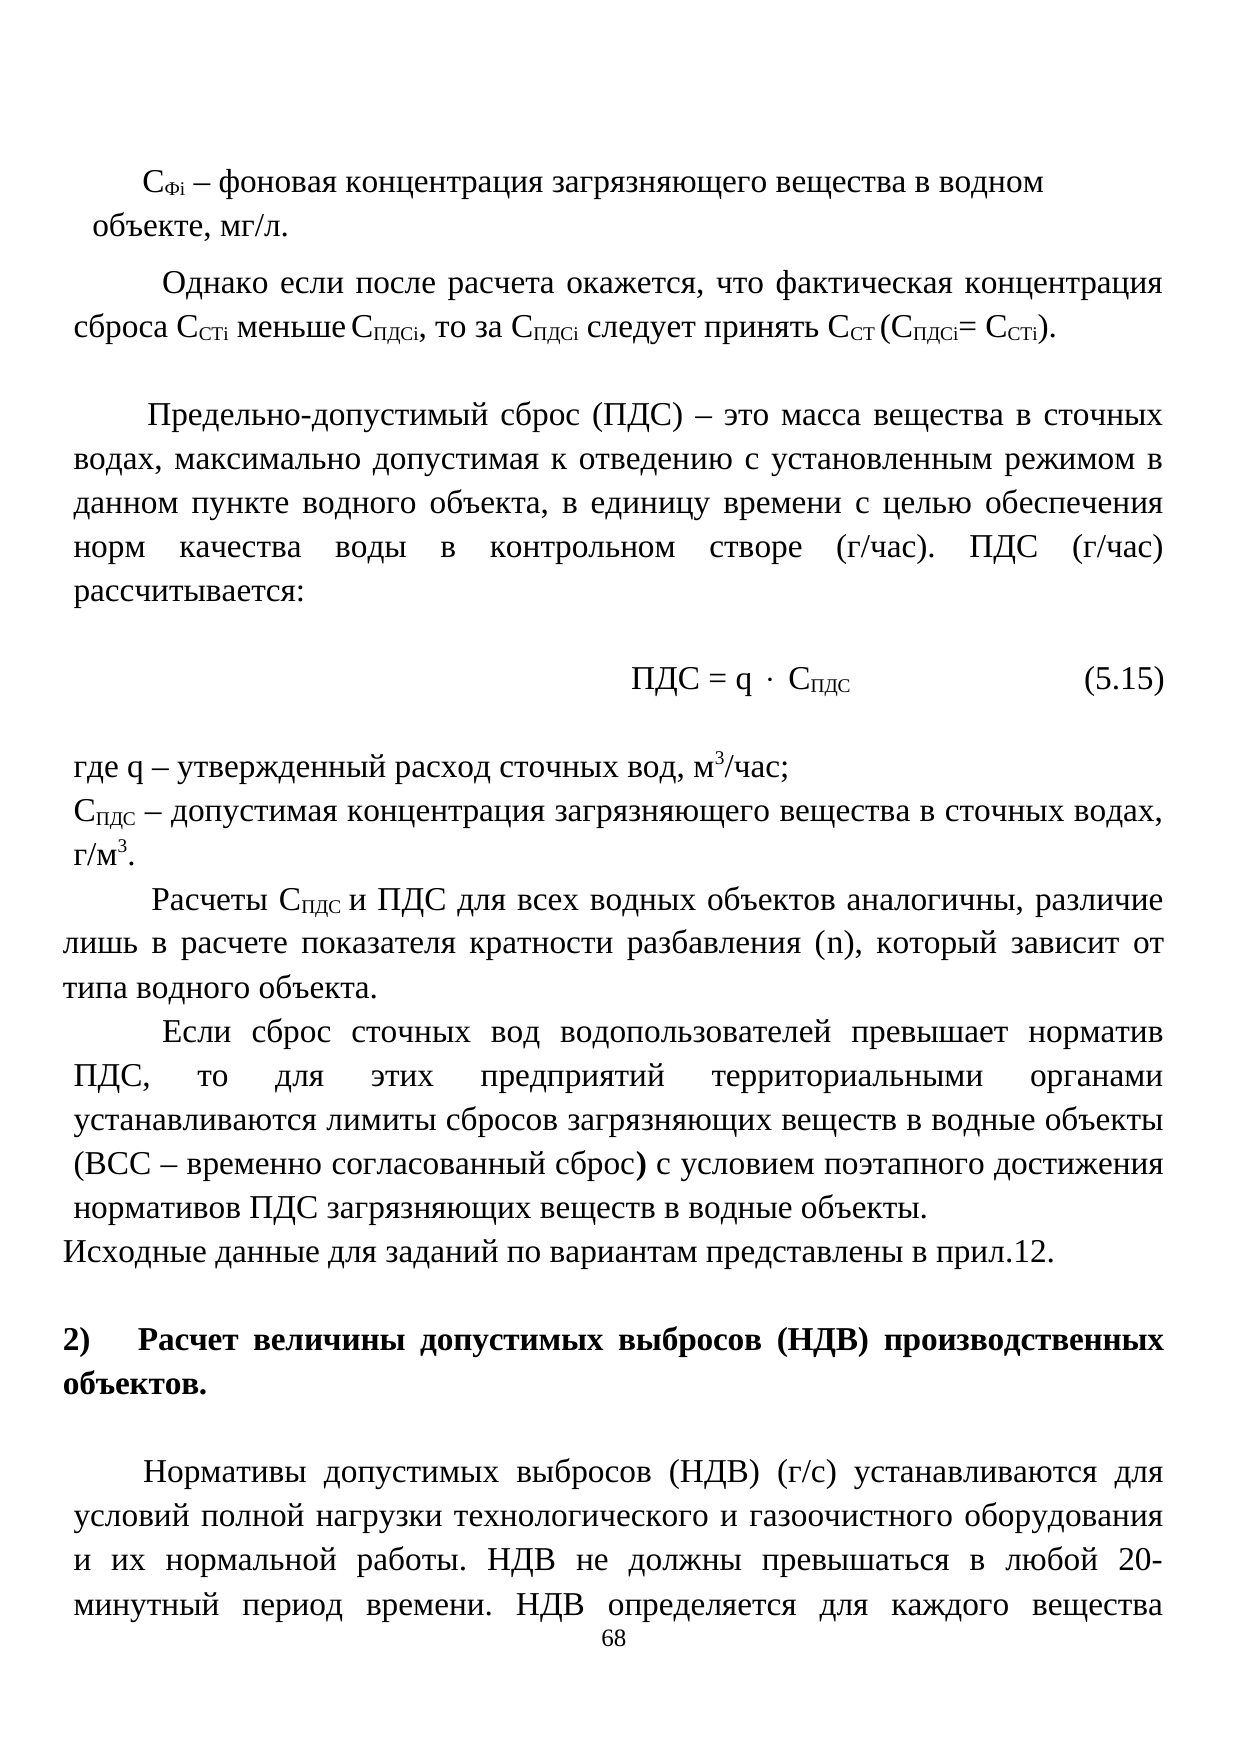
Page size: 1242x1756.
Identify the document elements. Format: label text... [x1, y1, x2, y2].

text Предельно-допустимый сброс (ПДС) – это масса вещества в сточных водах, максимально допустимая к отведению с установленным режимом в данном пункте водного объекта, в единицу времени с целью обеспечения норм качества воды в контрольном створе (г/час). ПДС (г/час) рассчитывается: [73, 394, 1164, 609]
text Расчеты СПДС и ПДС для всех водных объектов аналогичны, различие лишь в расчете показателя кратности разбавления (n), который зависит от типа водного объекта. [63, 879, 1164, 1005]
text Однако если после расчета окажется, что фактическая концентрация сброса ССТi меньше СПДСi, то за СПДСi следует принять ССТ (СПДСi= ССТi). [73, 262, 1164, 344]
text где q – утвержденный расход сточных вод, м3/час; [73, 747, 1164, 785]
text Если сброс сточных вод водопользователей превышает норматив ПДС, то для этих предприятий территориальными органами устанавливаются лимиты сбросов загрязняющих веществ в водные объекты (ВСС – временно согласованный сброс) с условием поэтапного достижения нормативов ПДС загрязняющих веществ в водные объекты. [73, 1011, 1164, 1226]
text СПДС – допустимая концентрация загрязняющего вещества в сточных водах, г/м3. [73, 791, 1164, 873]
text ПДС = q CПДС (5.15) [73, 658, 1164, 697]
text СФi – фоновая концентрация загрязняющего вещества в водном объекте, мг/л. [92, 161, 1164, 244]
text Исходные данные для заданий по вариантам представлены в прил.12. [63, 1231, 1164, 1269]
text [73, 1452, 1164, 1622]
list Расчет величины допустимых выбросов (НДВ) производственных объектов. [63, 1319, 1164, 1402]
